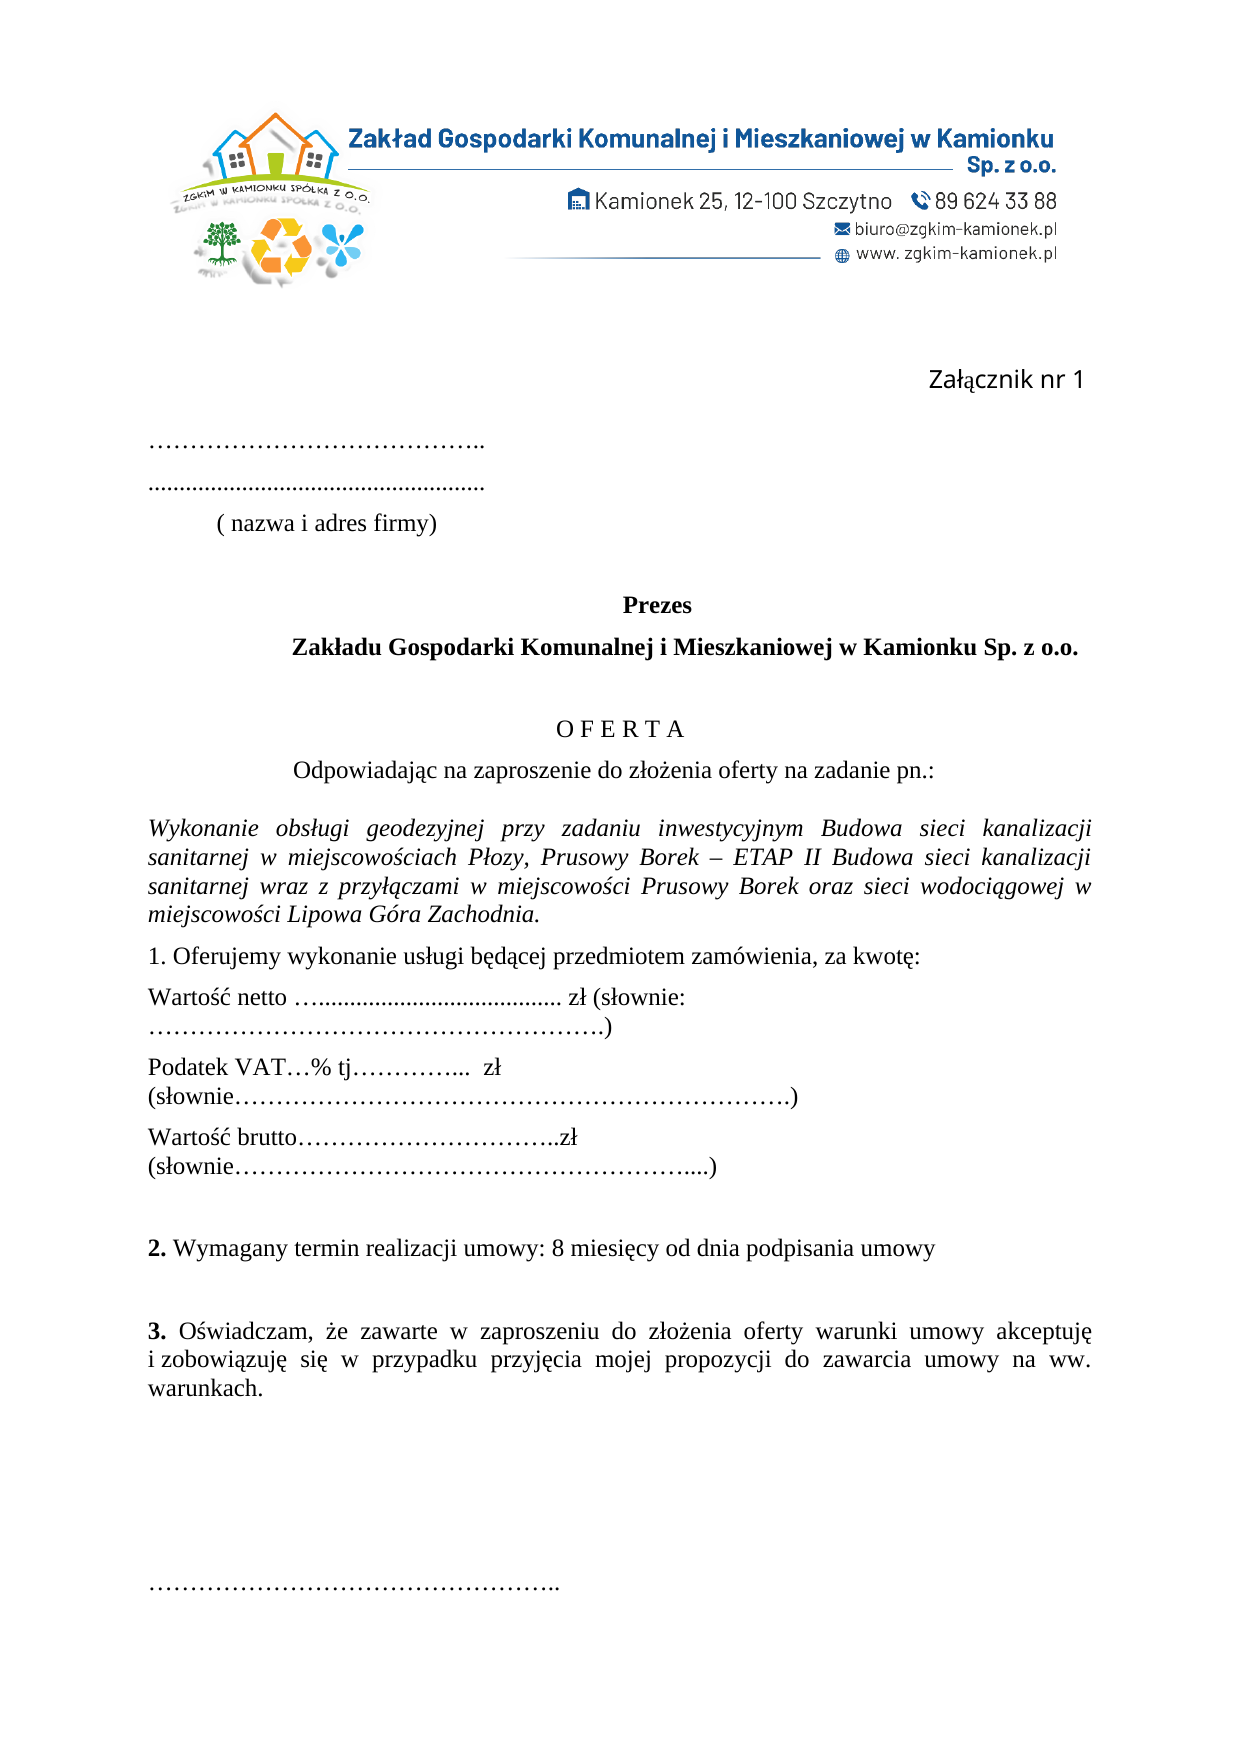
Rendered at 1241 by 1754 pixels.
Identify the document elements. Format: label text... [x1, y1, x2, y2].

text O F E R T A [148, 714, 1093, 743]
text Wykonanie obsługi geodezyjnej przy zadaniu inwestycyjnym Budowa sieci kanalizacji sanitarnej w miejscowościach Płozy, Prusowy Borek – ETAP II Budowa sieci kanalizacji sanitarnej wraz z przyłączami w miejscowości Prusowy Borek oraz sieci wodociągowej w miejscowości Lipowa Góra Zachodnia. [148, 813, 1093, 928]
text ………………………………….. [148, 425, 1093, 454]
text ………………………………………….. [148, 1538, 1093, 1596]
text Wartość netto …....................................... zł (słownie:……………………………………………….) [148, 982, 1093, 1039]
text 2. Wymagany termin realizacji umowy: 8 miesięcy od dnia podpisania umowy [148, 1233, 1093, 1262]
text 3. Oświadczam, że zawarte w zaproszeniu do złożenia oferty warunki umowy akceptuję i zobowiązuję się w przypadku przyjęcia mojej propozycji do zawarcia umowy na ww. warunkach. [148, 1316, 1093, 1402]
picture [151, 93, 1096, 313]
text ( nazwa i adres firmy) [148, 508, 1093, 537]
text Prezes [148, 590, 1093, 619]
text Odpowiadając na zaproszenie do złożenia oferty na zadanie pn.: [148, 755, 1093, 784]
text Podatek VAT…% tj…………... zł (słownie………………………………………………………….) [148, 1052, 1093, 1109]
text 1. Oferujemy wykonanie usługi będącej przedmiotem zamówienia, za kwotę: [148, 941, 1093, 969]
text Załącznik nr 1 [148, 362, 1093, 396]
text Zakładu Gospodarki Komunalnej i Mieszkaniowej w Kamionku Sp. z o.o. [148, 632, 1093, 660]
text Wartość brutto…………………………..zł (słownie………………………………………………....) [148, 1122, 1093, 1179]
text ...................................................... [148, 467, 1093, 495]
